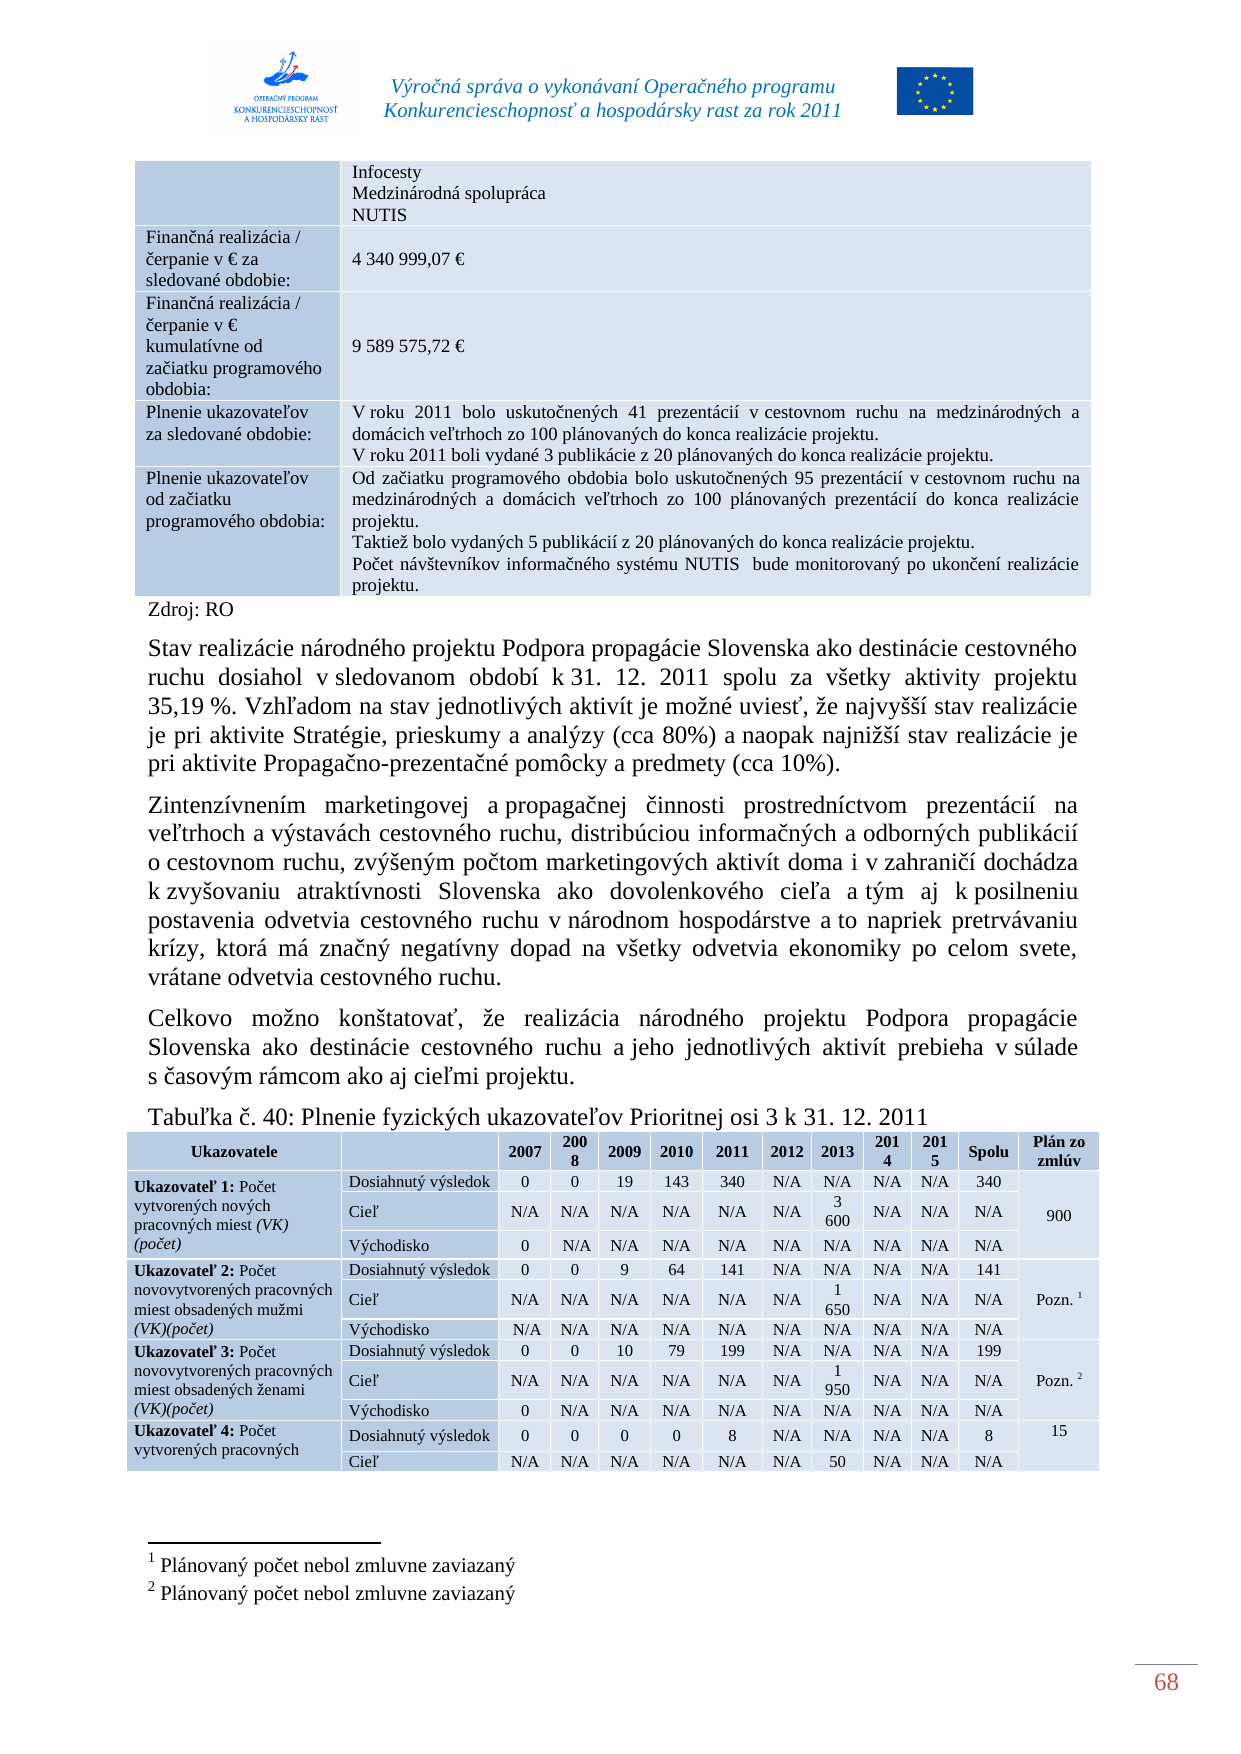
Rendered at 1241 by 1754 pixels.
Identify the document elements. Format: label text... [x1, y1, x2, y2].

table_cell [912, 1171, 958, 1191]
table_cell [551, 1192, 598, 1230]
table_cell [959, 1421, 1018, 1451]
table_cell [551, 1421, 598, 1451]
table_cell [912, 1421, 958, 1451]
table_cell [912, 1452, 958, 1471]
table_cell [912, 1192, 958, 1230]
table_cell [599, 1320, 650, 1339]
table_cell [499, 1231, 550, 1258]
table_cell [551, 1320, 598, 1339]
text Zdroj: RO [148, 597, 1078, 621]
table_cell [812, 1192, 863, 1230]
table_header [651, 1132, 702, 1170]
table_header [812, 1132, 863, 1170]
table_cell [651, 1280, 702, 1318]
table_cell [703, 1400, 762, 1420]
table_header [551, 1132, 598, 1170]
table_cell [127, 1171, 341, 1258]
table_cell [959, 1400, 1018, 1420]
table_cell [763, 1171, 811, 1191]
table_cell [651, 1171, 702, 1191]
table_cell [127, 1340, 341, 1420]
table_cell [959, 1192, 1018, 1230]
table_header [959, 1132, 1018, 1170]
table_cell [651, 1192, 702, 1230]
picture [896, 67, 974, 115]
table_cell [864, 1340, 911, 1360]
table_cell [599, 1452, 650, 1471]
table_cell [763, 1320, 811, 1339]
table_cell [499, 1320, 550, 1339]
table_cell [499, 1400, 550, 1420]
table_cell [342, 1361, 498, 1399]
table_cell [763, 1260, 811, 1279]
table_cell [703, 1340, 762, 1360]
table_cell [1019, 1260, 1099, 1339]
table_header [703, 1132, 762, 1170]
text Celkovo možno konštatovať, že realizácia národného projektu Podpora propagácie Slovenska ako destinácie cestovného ruchu a jeho jednotlivých aktivít prebieha v súlade s časovým rámcom ako aj cieľmi projektu. [148, 1003, 1078, 1090]
picture [212, 40, 357, 135]
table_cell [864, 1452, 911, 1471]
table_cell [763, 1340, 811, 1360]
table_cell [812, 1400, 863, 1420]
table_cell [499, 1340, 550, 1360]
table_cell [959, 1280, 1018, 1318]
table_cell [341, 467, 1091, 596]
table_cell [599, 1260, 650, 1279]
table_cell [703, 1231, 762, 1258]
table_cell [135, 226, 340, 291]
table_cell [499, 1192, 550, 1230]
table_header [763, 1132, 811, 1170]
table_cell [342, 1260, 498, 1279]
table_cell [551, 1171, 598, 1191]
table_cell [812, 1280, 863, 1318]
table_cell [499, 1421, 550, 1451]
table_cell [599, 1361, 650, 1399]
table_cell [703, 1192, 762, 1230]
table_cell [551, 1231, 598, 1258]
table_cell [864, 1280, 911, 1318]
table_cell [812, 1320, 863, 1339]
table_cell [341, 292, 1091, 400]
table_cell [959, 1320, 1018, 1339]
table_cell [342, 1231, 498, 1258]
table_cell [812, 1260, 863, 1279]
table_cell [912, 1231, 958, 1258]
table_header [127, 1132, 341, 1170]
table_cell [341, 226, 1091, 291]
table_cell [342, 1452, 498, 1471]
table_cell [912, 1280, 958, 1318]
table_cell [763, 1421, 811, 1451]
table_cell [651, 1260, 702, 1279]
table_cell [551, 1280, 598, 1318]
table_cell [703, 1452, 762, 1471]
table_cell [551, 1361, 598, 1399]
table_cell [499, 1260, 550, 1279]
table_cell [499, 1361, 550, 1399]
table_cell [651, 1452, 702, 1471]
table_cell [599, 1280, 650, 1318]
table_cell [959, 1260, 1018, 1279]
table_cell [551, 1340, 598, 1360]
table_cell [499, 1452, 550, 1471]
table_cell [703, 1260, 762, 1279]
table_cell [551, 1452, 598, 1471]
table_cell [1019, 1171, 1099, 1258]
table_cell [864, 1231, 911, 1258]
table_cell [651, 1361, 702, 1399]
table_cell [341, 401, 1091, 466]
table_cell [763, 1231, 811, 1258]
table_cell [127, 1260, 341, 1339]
text Stav realizácie národného projektu Podpora propagácie Slovenska ako destinácie cestovného ruchu dosiahol v sledovanom období k 31. 12. 2011 spolu za všetky aktivity projektu 35,19 %. Vzhľadom na stav jednotlivých aktivít je možné uviesť, že najvyšší stav realizácie je pri aktivite Stratégie, prieskumy a analýzy (cca 80%) a naopak najnižší stav realizácie je pri aktivite Propagačno-prezentačné pomôcky a predmety (cca 10%). [148, 633, 1078, 777]
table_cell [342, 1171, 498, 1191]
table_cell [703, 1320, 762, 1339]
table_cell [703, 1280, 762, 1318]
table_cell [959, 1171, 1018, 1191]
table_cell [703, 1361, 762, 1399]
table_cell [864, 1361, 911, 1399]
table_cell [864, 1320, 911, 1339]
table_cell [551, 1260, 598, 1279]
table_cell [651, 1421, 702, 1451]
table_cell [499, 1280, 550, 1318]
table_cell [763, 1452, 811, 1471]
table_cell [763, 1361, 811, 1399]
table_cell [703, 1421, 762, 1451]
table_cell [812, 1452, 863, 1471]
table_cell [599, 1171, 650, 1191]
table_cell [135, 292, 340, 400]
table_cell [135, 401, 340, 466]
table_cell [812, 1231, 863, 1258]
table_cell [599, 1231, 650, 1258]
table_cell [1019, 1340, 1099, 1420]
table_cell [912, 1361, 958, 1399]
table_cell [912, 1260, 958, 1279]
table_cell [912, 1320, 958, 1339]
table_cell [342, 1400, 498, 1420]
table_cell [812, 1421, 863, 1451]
text Zintenzívnením marketingovej a propagačnej činnosti prostredníctvom prezentácií na veľtrhoch a výstavách cestovného ruchu, distribúciou informačných a odborných publikácií o cestovnom ruchu, zvýšeným počtom marketingových aktivít doma i v zahraničí dochádza k zvyšovaniu atraktívnosti Slovenska ako dovolenkového cieľa a tým aj k posilneniu postavenia odvetvia cestovného ruchu v národnom hospodárstve a to napriek pretrvávaniu krízy, ktorá má značný negatívny dopad na všetky odvetvia ekonomiky po celom svete, vrátane odvetvia cestovného ruchu. [148, 790, 1078, 991]
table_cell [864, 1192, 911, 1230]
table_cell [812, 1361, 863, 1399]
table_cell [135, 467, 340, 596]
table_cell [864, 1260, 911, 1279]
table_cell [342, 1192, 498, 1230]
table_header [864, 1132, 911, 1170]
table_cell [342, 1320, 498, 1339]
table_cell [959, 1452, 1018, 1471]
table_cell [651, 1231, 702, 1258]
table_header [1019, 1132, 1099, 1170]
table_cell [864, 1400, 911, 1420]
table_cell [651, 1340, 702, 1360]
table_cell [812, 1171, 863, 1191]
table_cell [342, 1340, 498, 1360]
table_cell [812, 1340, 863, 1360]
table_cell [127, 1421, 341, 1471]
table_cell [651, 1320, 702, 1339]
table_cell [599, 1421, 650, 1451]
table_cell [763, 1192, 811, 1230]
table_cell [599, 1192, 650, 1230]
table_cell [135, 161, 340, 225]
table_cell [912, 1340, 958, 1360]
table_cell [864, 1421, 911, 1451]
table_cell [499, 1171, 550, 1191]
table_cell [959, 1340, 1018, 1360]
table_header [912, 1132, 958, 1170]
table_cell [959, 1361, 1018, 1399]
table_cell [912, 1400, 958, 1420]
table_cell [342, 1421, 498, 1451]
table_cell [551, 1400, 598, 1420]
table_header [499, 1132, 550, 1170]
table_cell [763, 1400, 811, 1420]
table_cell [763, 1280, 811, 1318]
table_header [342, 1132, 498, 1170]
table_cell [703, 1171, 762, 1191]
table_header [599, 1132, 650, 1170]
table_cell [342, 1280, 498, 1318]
text Tabuľka č. 40: Plnenie fyzických ukazovateľov Prioritnej osi 3 k 31. 12. 2011 [148, 1102, 1078, 1131]
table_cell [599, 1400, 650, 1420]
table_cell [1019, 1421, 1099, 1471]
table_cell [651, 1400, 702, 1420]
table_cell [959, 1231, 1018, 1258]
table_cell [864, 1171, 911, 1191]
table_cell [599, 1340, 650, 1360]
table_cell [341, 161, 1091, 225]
